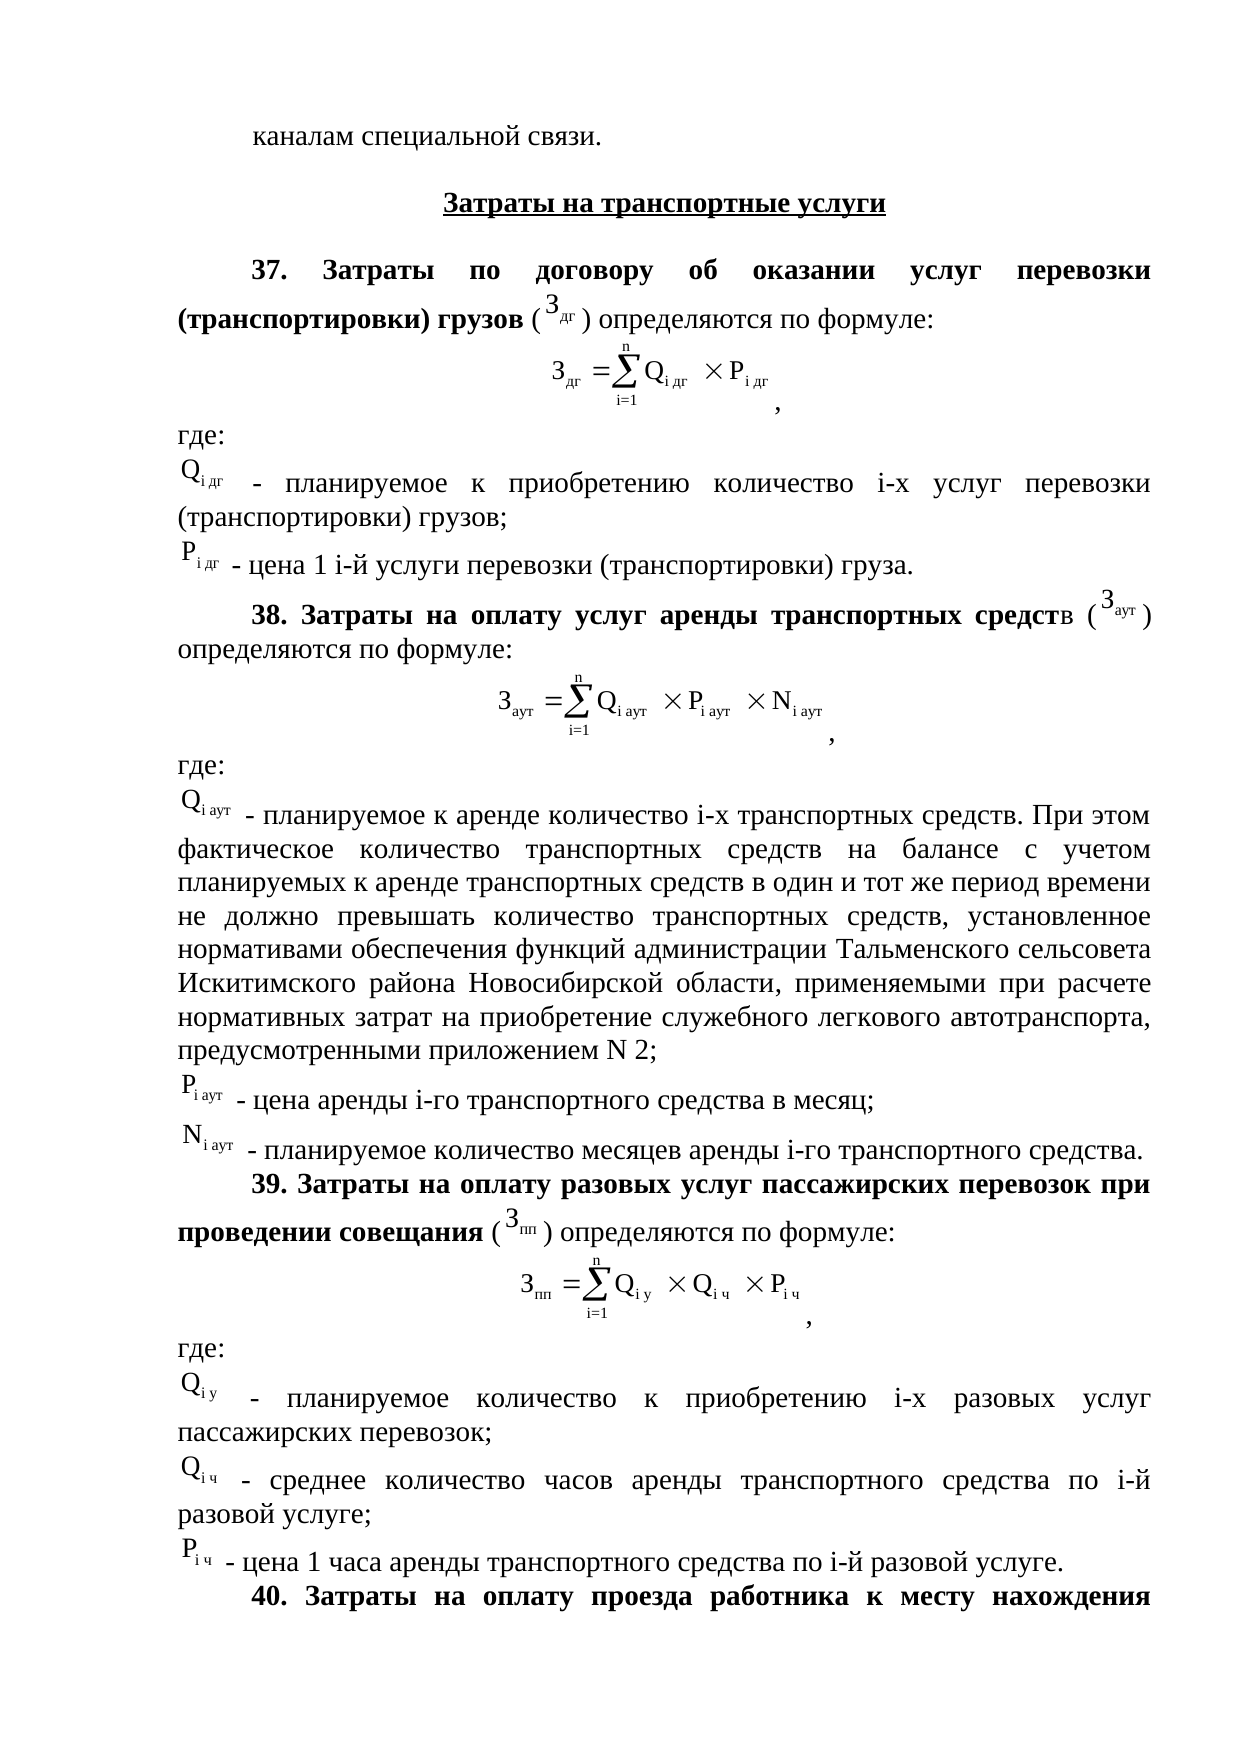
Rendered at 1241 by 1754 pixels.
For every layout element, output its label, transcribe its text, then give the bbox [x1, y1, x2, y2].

text где: [177, 417, 1152, 451]
text 38. Затраты на оплату услуг аренды транспортных средств () определяются по формуле: [177, 581, 1152, 664]
text - планируемое количество месяцев аренды i-го транспортного средства. [177, 1116, 1152, 1166]
text , [177, 1248, 1152, 1331]
text , [177, 664, 1152, 747]
text 39. Затраты на оплату разовых услуг пассажирских перевозок при проведении совещания () определяются по формуле: [177, 1166, 1152, 1248]
text - планируемое к приобретению количество i-х услуг перевозки (транспортировки) грузов; [177, 451, 1152, 533]
text 37. Затраты по договору об оказании услуг перевозки (транспортировки) грузов () определяются по формуле: [177, 252, 1152, 334]
text - планируемое количество к приобретению i-х разовых услуг пассажирских перевозок; [177, 1364, 1152, 1448]
text - среднее количество часов аренды транспортного средства по i-й разовой услуге; [177, 1448, 1152, 1529]
text - цена 1 i-й услуги перевозки (транспортировки) груза. [177, 533, 1152, 581]
text - цена аренды i-го транспортного средства в месяц; [177, 1066, 1152, 1116]
text где: [177, 1331, 1152, 1364]
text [177, 1578, 1152, 1612]
text - планируемое к аренде количество i-х транспортных средств. При этом фактическое количество транспортных средств на балансе с учетом планируемых к аренде транспортных средств в один и тот же период времени не должно превышать количество транспортных средств, установленное нормативами обеспечения функций администрации Тальменского сельсовета Искитимского района Новосибирской области, применяемыми при расчете нормативных затрат на приобретение служебного легкового автотранспорта, предусмотренными приложением N 2; [177, 781, 1152, 1066]
text где: [177, 747, 1152, 781]
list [215, 118, 1152, 152]
text Затраты на транспортные услуги [177, 185, 1152, 219]
text , [177, 334, 1152, 417]
text - цена 1 часа аренды транспортного средства по i-й разовой услуге. [177, 1529, 1152, 1578]
